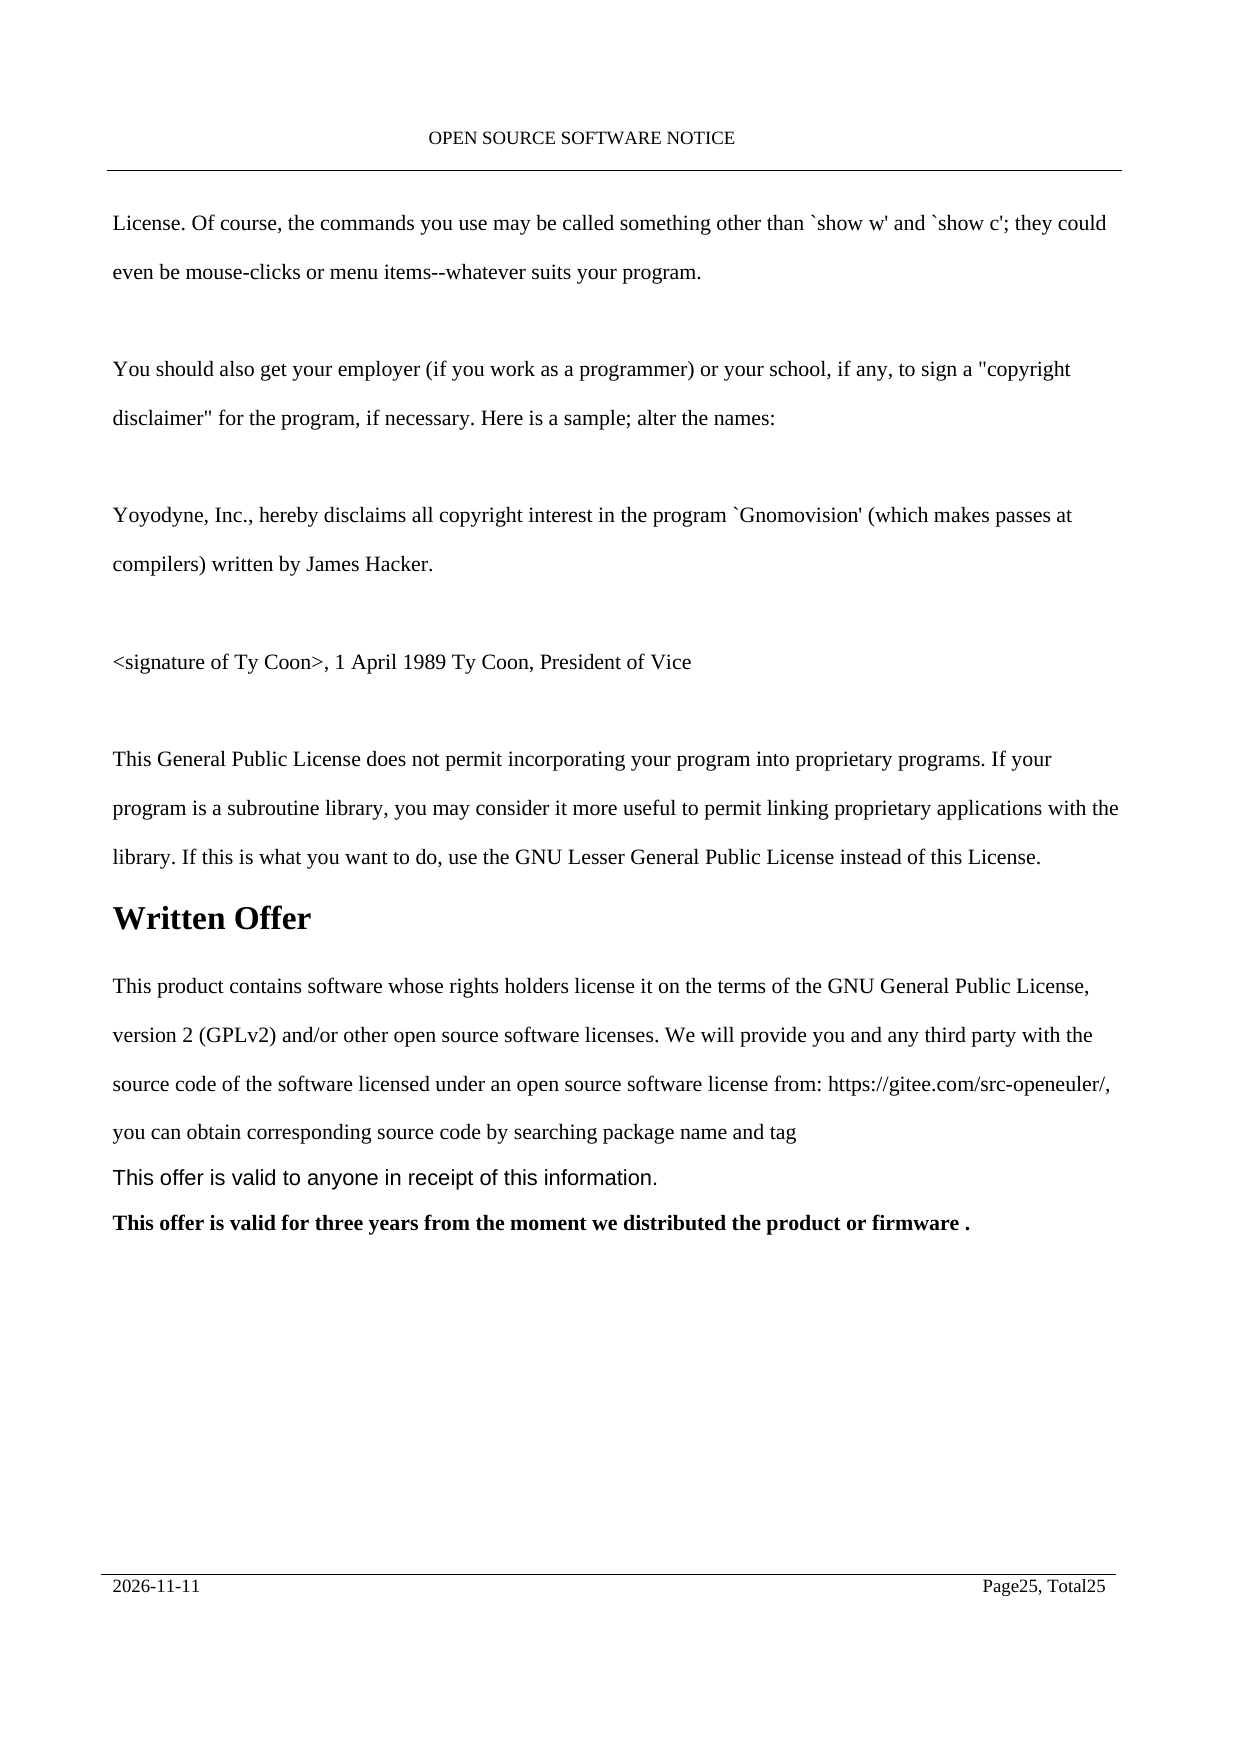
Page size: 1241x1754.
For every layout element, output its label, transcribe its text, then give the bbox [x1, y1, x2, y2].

text Written Offer [112, 885, 1128, 950]
text This offer is valid to anyone in receipt of this information. [112, 1161, 1128, 1193]
text This product contains software whose rights holders license it on the terms of the GNU General Public License, version 2 (GPLv2) and/or other open source software licenses. We will provide you and any third party with the source code of the software licensed under an open source software license from: https://gitee.com/src-openeuler/, you can obtain corresponding source code by searching package name and tag [112, 969, 1128, 1148]
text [112, 206, 1128, 873]
text This offer is valid for three years from the moment we distributed the product or firmware . [112, 1206, 1128, 1238]
